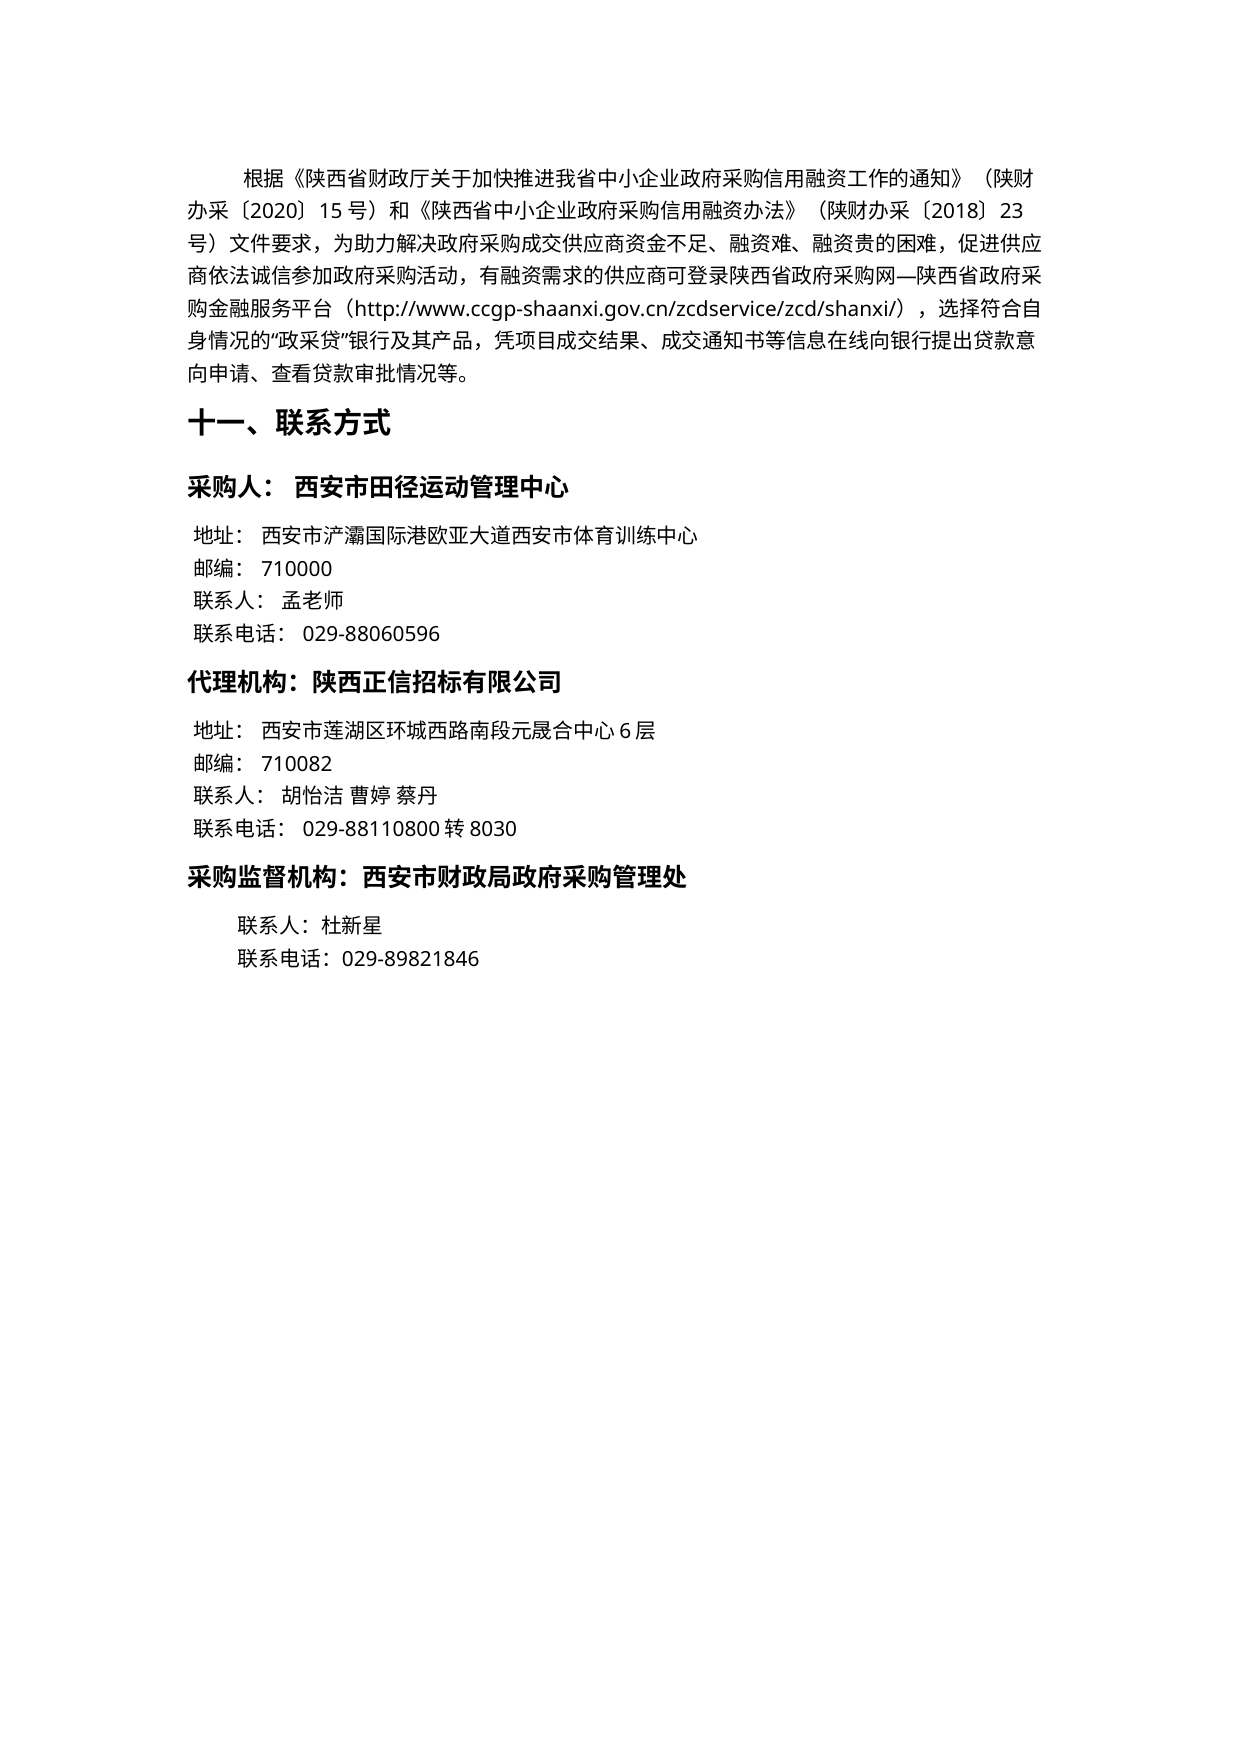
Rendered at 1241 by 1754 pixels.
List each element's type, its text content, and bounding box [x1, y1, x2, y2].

text 联系人： 胡怡洁 曹婷 蔡丹 [187, 779, 1053, 812]
text 联系电话： 029-88060596 [187, 617, 1053, 649]
text 邮编： 710082 [187, 747, 1053, 779]
text 采购人： 西安市田径运动管理中心 [187, 454, 1053, 519]
text 联系人： 孟老师 [187, 584, 1053, 617]
text 邮编： 710000 [187, 552, 1053, 584]
text 联系电话：029-89821846 [187, 942, 1053, 974]
text 地址： 西安市莲湖区环城西路南段元晟合中心6层 [187, 714, 1053, 747]
text 联系电话： 029-88110800转8030 [187, 812, 1053, 844]
text 联系人：杜新星 [187, 909, 1053, 942]
text 采购监督机构：西安市财政局政府采购管理处 [187, 844, 1053, 909]
text 根据《陕西省财政厅关于加快推进我省中小企业政府采购信用融资工作的通知》（陕财办采〔2020〕15 号）和《陕西省中小企业政府采购信用融资办法》（陕财办采〔2018〕23 号）文件要求，为助力解决政府采购成交供应商资金不足、融资难、融资贵的困难，促进供应商依法诚信参加政府采购活动，有融资需求的供应商可登录陕西省政府采购网—陕西省政府采购金融服务平台（http://www.ccgp-shaanxi.gov.cn/zcdservice/zcd/shanxi/），选择符合自身情况的“政采贷”银行及其产品，凭项目成交结果、成交通知书等信息在线向银行提出贷款意向申请、查看贷款审批情况等。 [187, 162, 1053, 389]
text 地址： 西安市浐灞国际港欧亚大道西安市体育训练中心 [187, 519, 1053, 552]
text 十一、联系方式 [187, 389, 1053, 454]
text 代理机构：陕西正信招标有限公司 [187, 649, 1053, 714]
